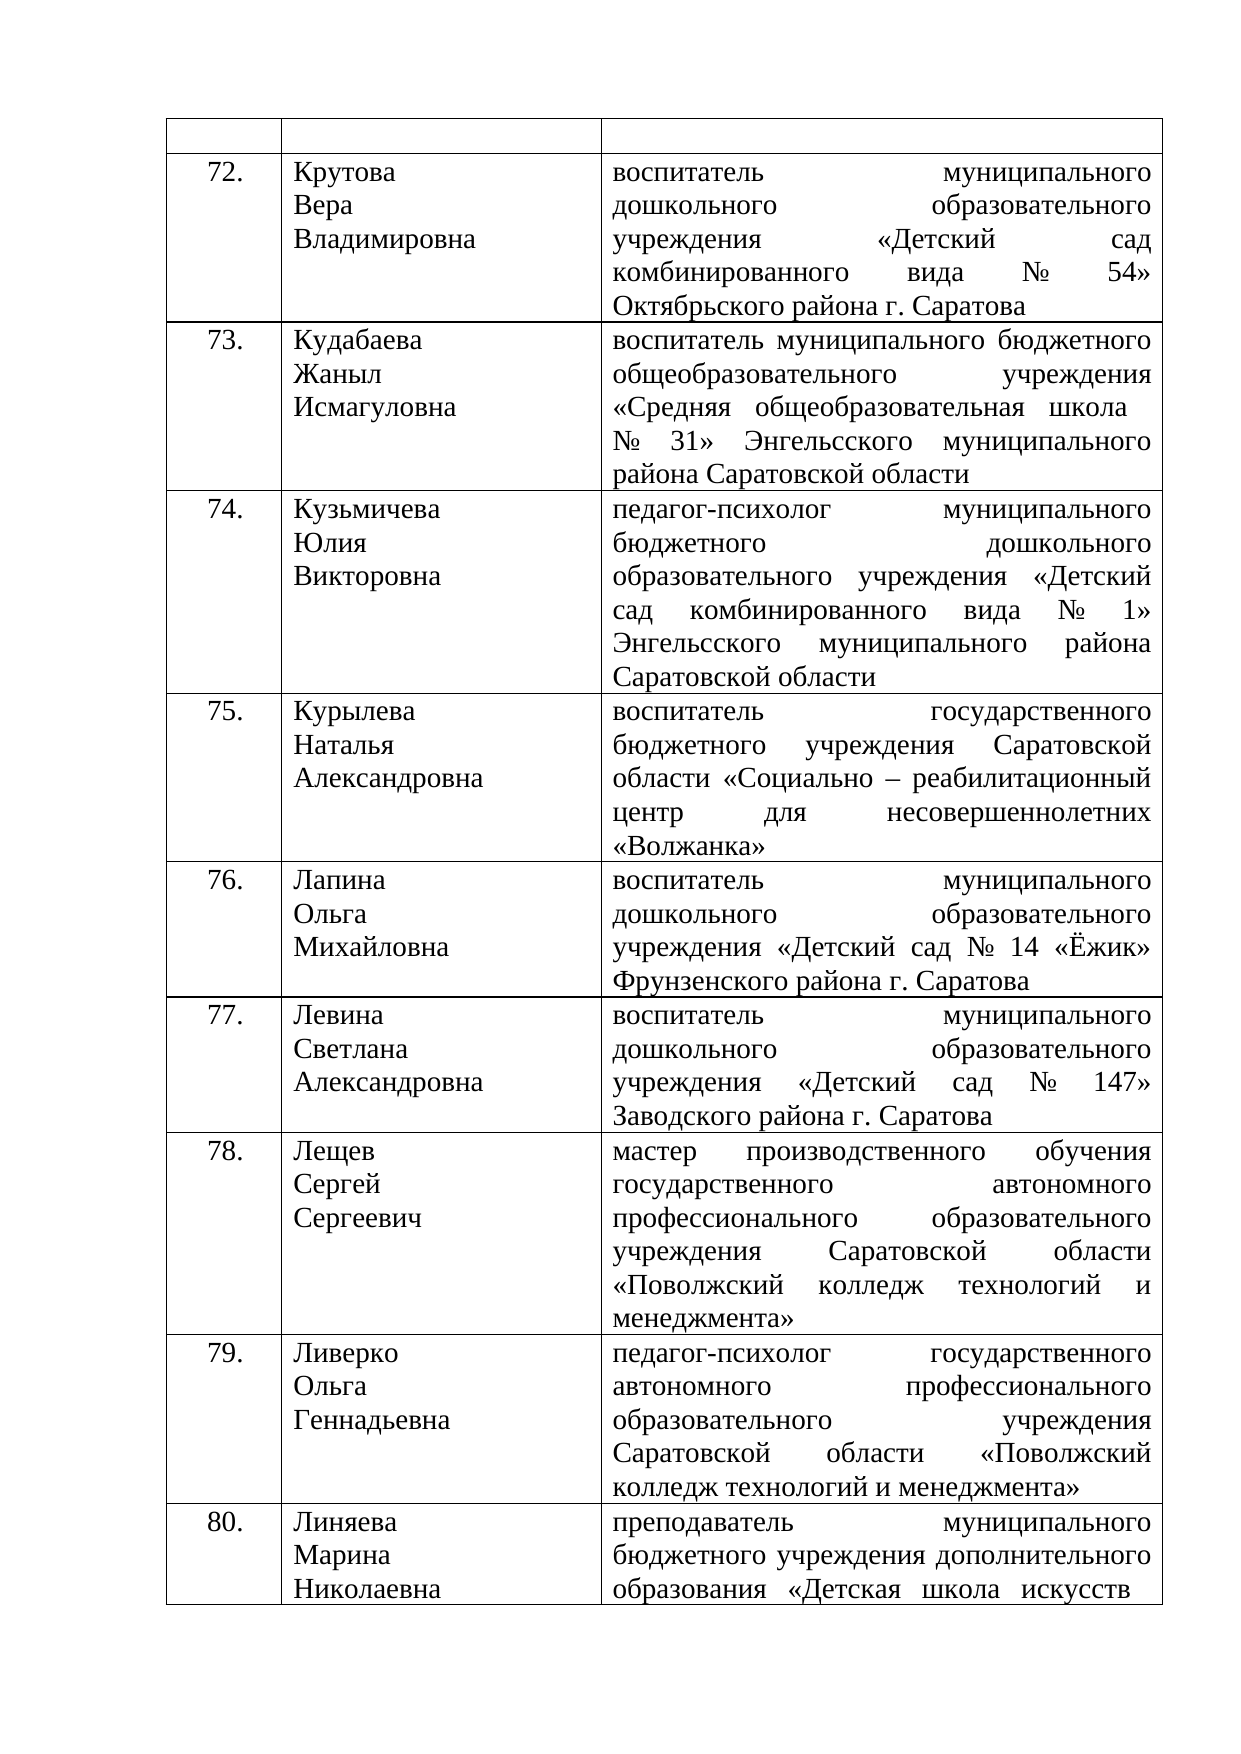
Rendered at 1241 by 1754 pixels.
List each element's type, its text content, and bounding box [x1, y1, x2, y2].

table_cell [167, 998, 281, 1132]
table_cell воспитатель государственного бюджетного учреждения Саратовской области «Социально – реабилитационный центр для несовершеннолетних «Волжанка» [602, 694, 1162, 861]
table_cell [167, 323, 281, 490]
table_cell воспитатель муниципального дошкольного образовательного учреждения «Детский сад № 147» Заводского района г. Саратова [602, 998, 1162, 1132]
table_cell Левина Светлана Александровна [282, 998, 601, 1132]
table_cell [282, 1504, 601, 1604]
table_cell Кузьмичева Юлия Викторовна [282, 491, 601, 692]
table_cell [167, 694, 281, 861]
table_cell педагог-психолог муниципального бюджетного дошкольного образовательного учреждения «Детский сад комбинированного вида № 1» Энгельсского муниципального района Саратовской области [602, 491, 1162, 692]
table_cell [602, 1504, 1162, 1604]
table_cell воспитатель муниципального бюджетного общеобразовательного учреждения «Средняя общеобразовательная школа № 31» Энгельсского муниципального района Саратовской области [602, 323, 1162, 490]
table_cell Ливерко Ольга Геннадьевна [282, 1335, 601, 1503]
table_cell Лапина Ольга Михайловна [282, 862, 601, 996]
table_cell [167, 1504, 281, 1604]
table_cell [282, 119, 601, 153]
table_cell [602, 119, 1162, 153]
table_cell воспитатель муниципального дошкольного образовательного учреждения «Детский сад комбинированного вида № 54» Октябрьского района г. Саратова [602, 154, 1162, 321]
table_cell Кудабаева Жаныл Исмагуловна [282, 323, 601, 490]
table_cell [167, 154, 281, 321]
table_cell [167, 119, 281, 153]
table_cell Курылева Наталья Александровна [282, 694, 601, 861]
table_cell мастер производственного обучения государственного автономного профессионального образовательного учреждения Саратовской области «Поволжский колледж технологий и менеджмента» [602, 1133, 1162, 1334]
table_cell Лещев Сергей Сергеевич [282, 1133, 601, 1334]
table_cell [167, 1133, 281, 1334]
table_cell Крутова Вера Владимировна [282, 154, 601, 321]
table_cell [167, 1335, 281, 1503]
table_cell [167, 862, 281, 996]
table_cell педагог-психолог государственного автономного профессионального образовательного учреждения Саратовской области «Поволжский колледж технологий и менеджмента» [602, 1335, 1162, 1503]
table_cell [167, 491, 281, 692]
table_cell воспитатель муниципального дошкольного образовательного учреждения «Детский сад № 14 «Ёжик» Фрунзенского района г. Саратова [602, 862, 1162, 996]
